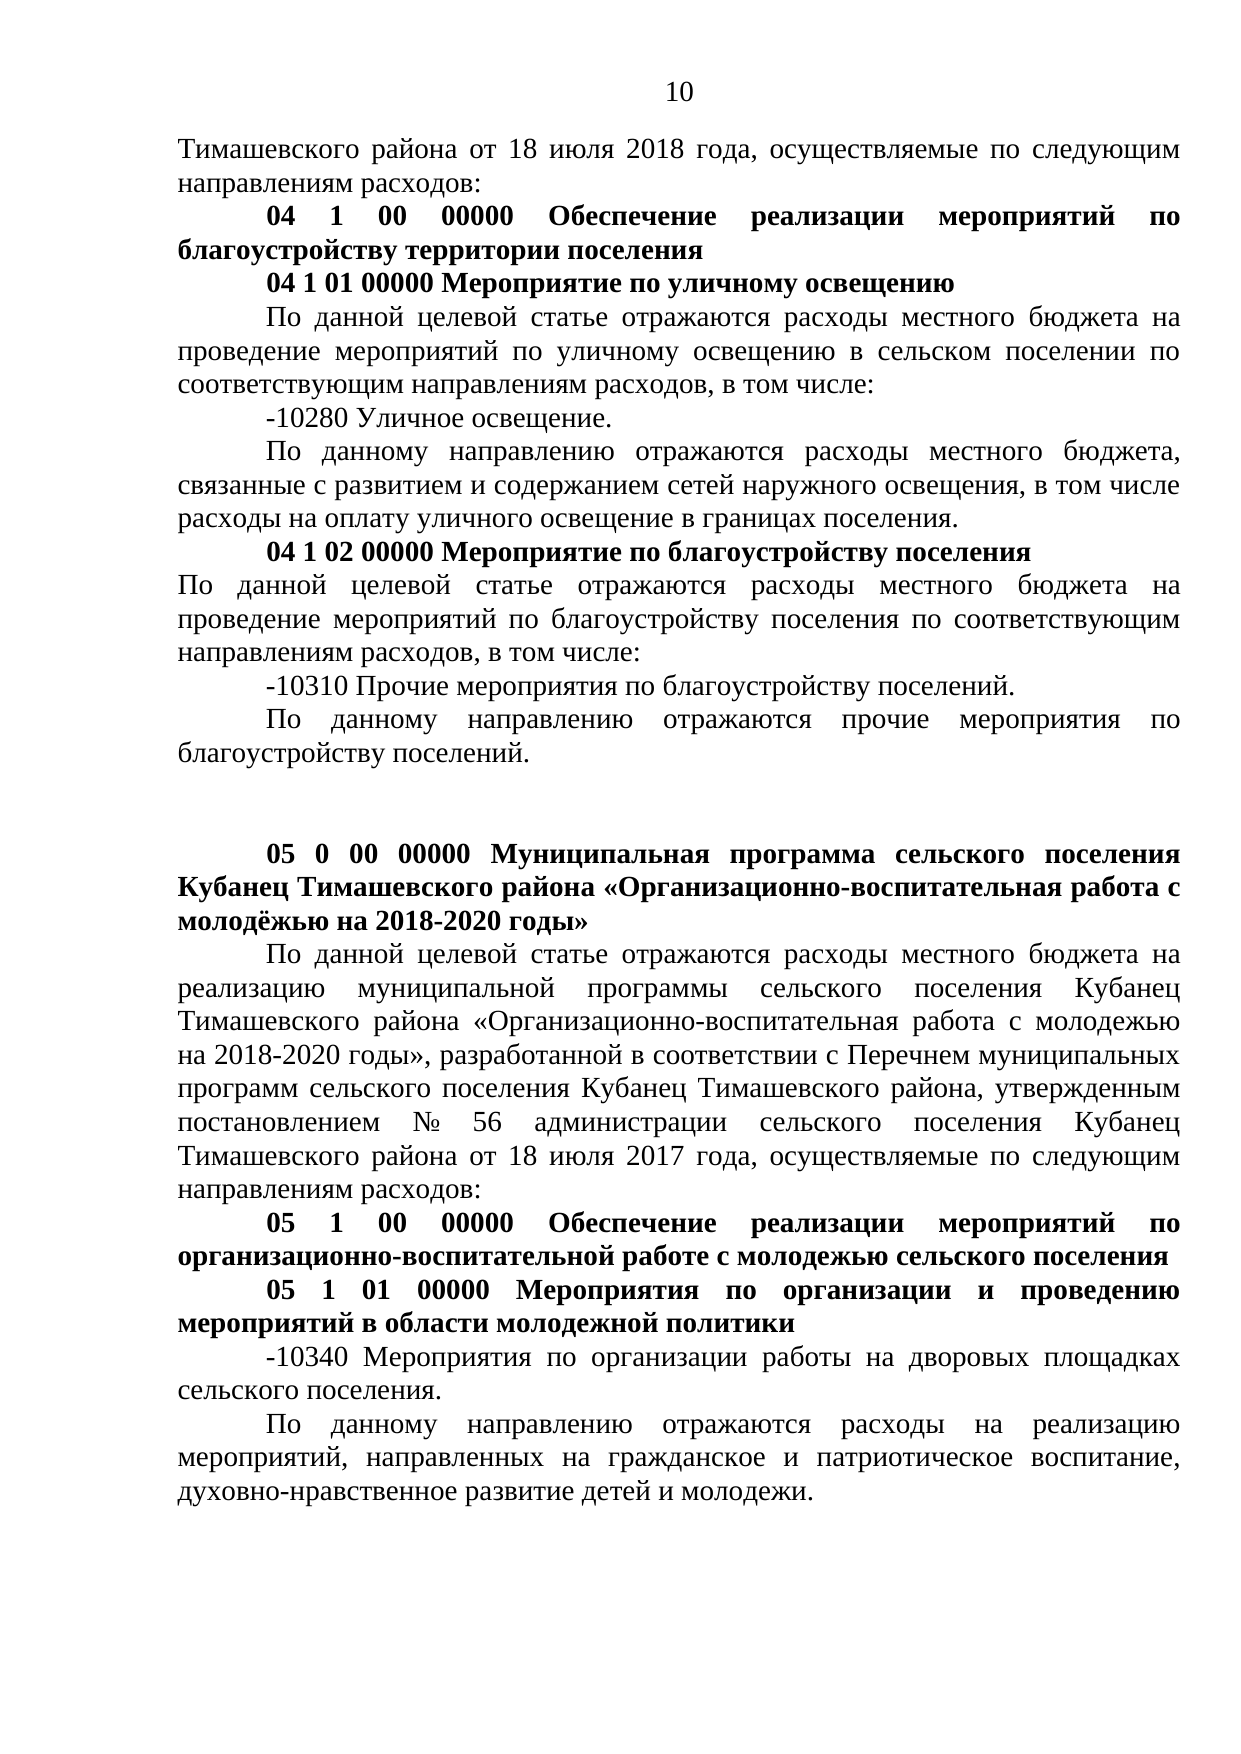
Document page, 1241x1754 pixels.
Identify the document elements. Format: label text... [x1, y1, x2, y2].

text 05 1 00 00000 Обеспечение реализации мероприятий по организационно-воспитательной работе с молодежью сельского поселения [177, 1205, 1181, 1272]
text По данной целевой статье отражаются расходы местного бюджета на реализацию муниципальной программы сельского поселения Кубанец Тимашевского района «Организационно-воспитательная работа с молодежью на 2018-2020 годы», разработанной в соответствии с Перечнем муниципальных программ сельского поселения Кубанец Тимашевского района, утвержденным постановлением № 56 администрации сельского поселения Кубанец Тимашевского района от 18 июля 2017 года, осуществляемые по следующим направлениям расходов: [177, 936, 1181, 1205]
text 04 1 00 00000 Обеспечение реализации мероприятий по благоустройству территории поселения [177, 198, 1181, 266]
text -10280 Уличное освещение. [177, 400, 1181, 433]
text По данной целевой статье отражаются расходы местного бюджета на проведение мероприятий по благоустройству поселения по соответствующим направлениям расходов, в том числе: [177, 567, 1181, 668]
text По данной целевой статье отражаются расходы местного бюджета на проведение мероприятий по уличному освещению в сельском поселении по соответствующим направлениям расходов, в том числе: [177, 299, 1181, 400]
text По данному направлению отражаются расходы местного бюджета, связанные с развитием и содержанием сетей наружного освещения, в том числе расходы на оплату уличного освещение в границах поселения. [177, 433, 1181, 534]
text 04 1 01 00000 Мероприятие по уличному освещению [177, 266, 1181, 299]
text 05 1 01 00000 Мероприятия по организации и проведению мероприятий в области молодежной политики [177, 1272, 1181, 1339]
text По данному направлению отражаются расходы на реализацию мероприятий, направленных на гражданское и патриотическое воспитание, духовно-нравственное развитие детей и молодежи. [177, 1406, 1181, 1507]
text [177, 131, 1181, 198]
text 04 1 02 00000 Мероприятие по благоустройству поселения [177, 534, 1181, 567]
text 05 0 00 00000 Муниципальная программа сельского поселения Кубанец Тимашевского района «Организационно-воспитательная работа с молодёжью на 2018-2020 годы» [177, 836, 1181, 936]
text -10340 Мероприятия по организации работы на дворовых площадках сельского поселения. [177, 1339, 1181, 1406]
text -10310 Прочие мероприятия по благоустройству поселений. [177, 668, 1181, 702]
text По данному направлению отражаются прочие мероприятия по благоустройству поселений. [177, 702, 1181, 769]
